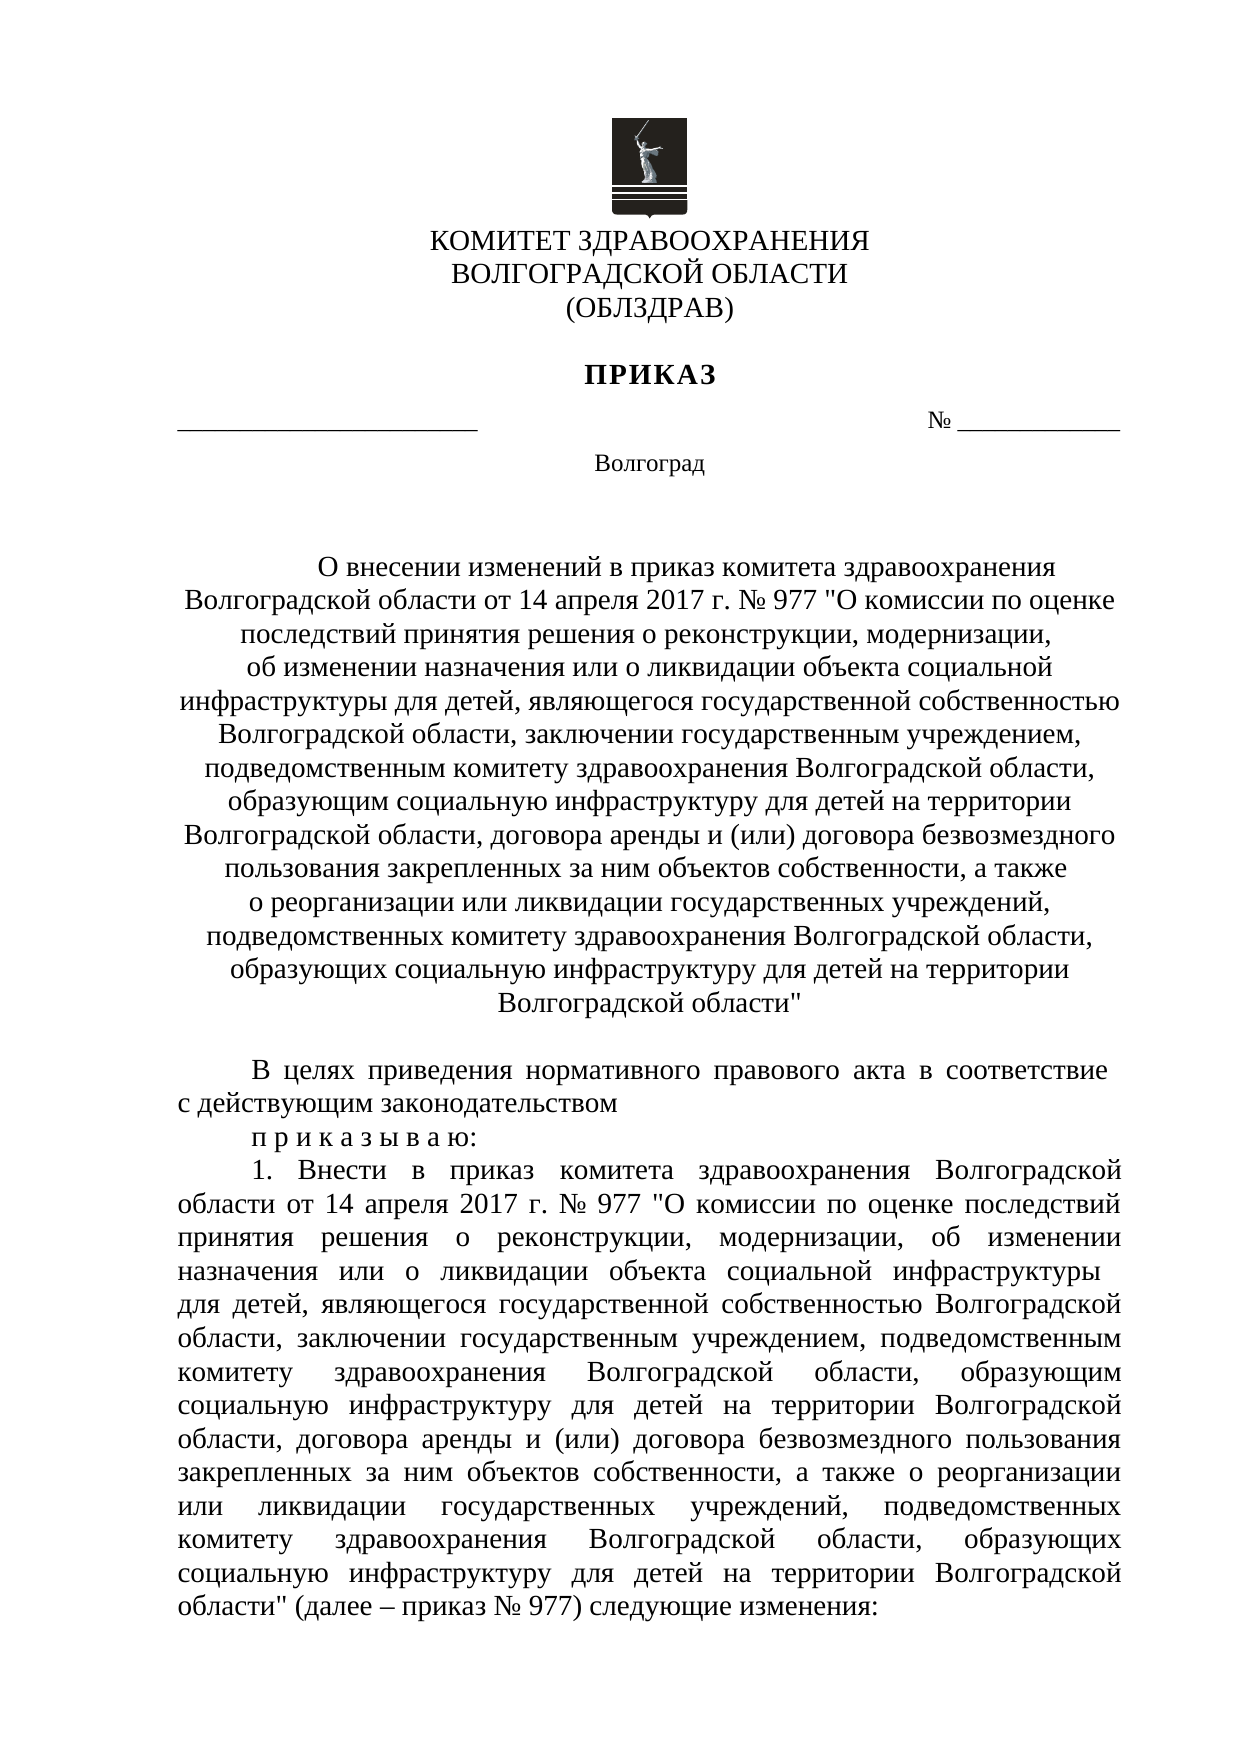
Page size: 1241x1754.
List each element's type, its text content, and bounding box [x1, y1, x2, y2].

text В целях приведения нормативного правового акта в соответствие с действующим законодательством [177, 1052, 1122, 1119]
text Волгоград [177, 448, 1122, 477]
text п р и к а з ы в а ю: [177, 1119, 1122, 1152]
text ________________________ № _____________ [177, 405, 1122, 434]
text О внесении изменений в приказ комитета здравоохранения Волгоградской области от 14 апреля 2017 г. № 977 "О комиссии по оценке последствий принятия решения о реконструкции, модернизации, об изменении назначения или о ликвидации объекта социальной инфраструктуры для детей, являющегося государственной собственностью Волгоградской области, заключении государственным учреждением, подведомственным комитету здравоохранения Волгоградской области, образующим социальную инфраструктуру для детей на территории Волгоградской области, договора аренды и (или) договора безвозмездного пользования закрепленных за ним объектов собственности, а также о реорганизации или ликвидации государственных учреждений, подведомственных комитету здравоохранения Волгоградской области, образующих социальную инфраструктуру для детей на территории Волгоградской области" [177, 549, 1122, 1018]
text 1. Внести в приказ комитета здравоохранения Волгоградской области от 14 апреля 2017 г. № 977 "О комиссии по оценке последствий принятия решения о реконструкции, модернизации, об изменении назначения или о ликвидации объекта социальной инфраструктуры для детей, являющегося государственной собственностью Волгоградской области, заключении государственным учреждением, подведомственным комитету здравоохранения Волгоградской области, образующим социальную инфраструктуру для детей на территории Волгоградской области, договора аренды и (или) договора безвозмездного пользования закрепленных за ним объектов собственности, а также о реорганизации или ликвидации государственных учреждений, подведомственных комитету здравоохранения Волгоградской области, образующих социальную инфраструктуру для детей на территории Волгоградской области" (далее – приказ № 977) следующие изменения: [177, 1152, 1122, 1622]
